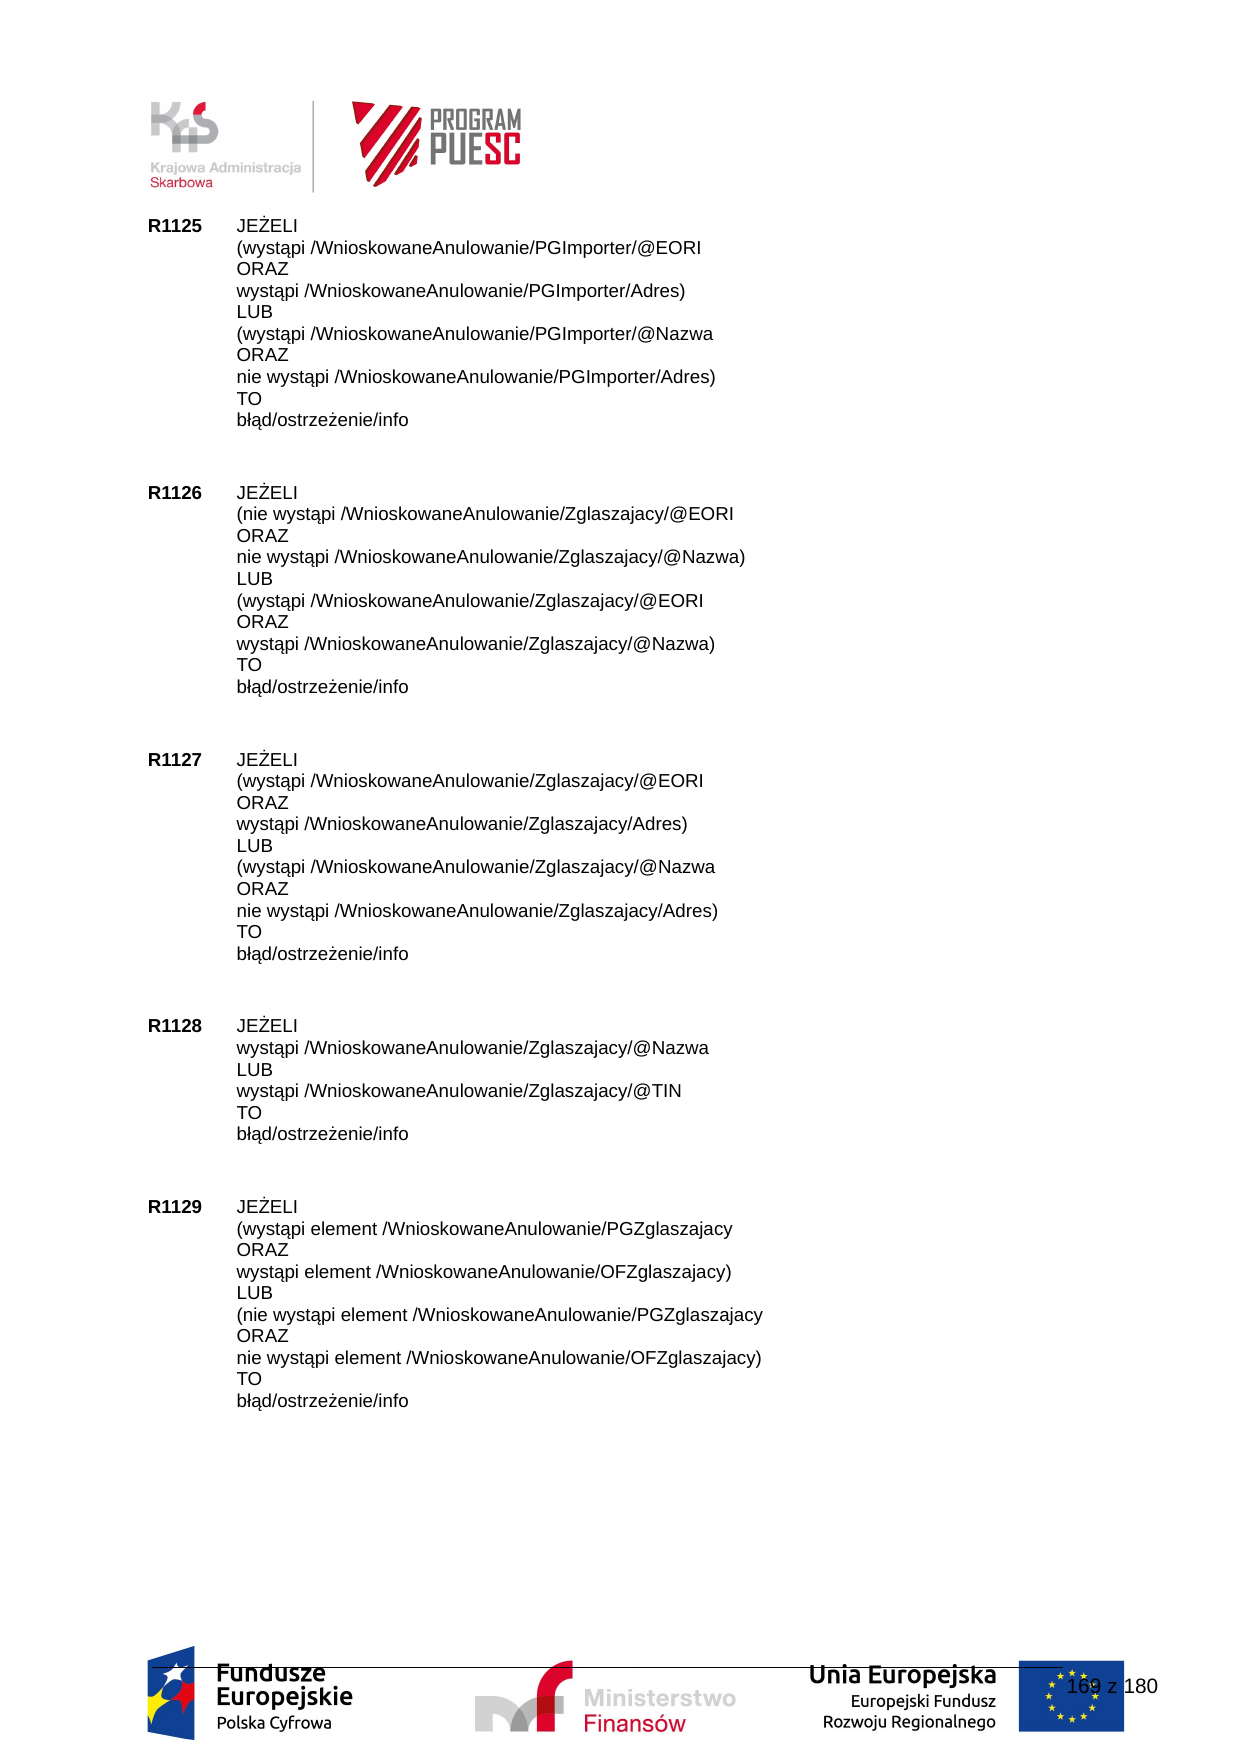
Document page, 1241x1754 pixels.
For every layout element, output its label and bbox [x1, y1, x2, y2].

picture [147, 73, 529, 215]
picture [147, 1646, 1125, 1740]
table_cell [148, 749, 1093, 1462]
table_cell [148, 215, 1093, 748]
